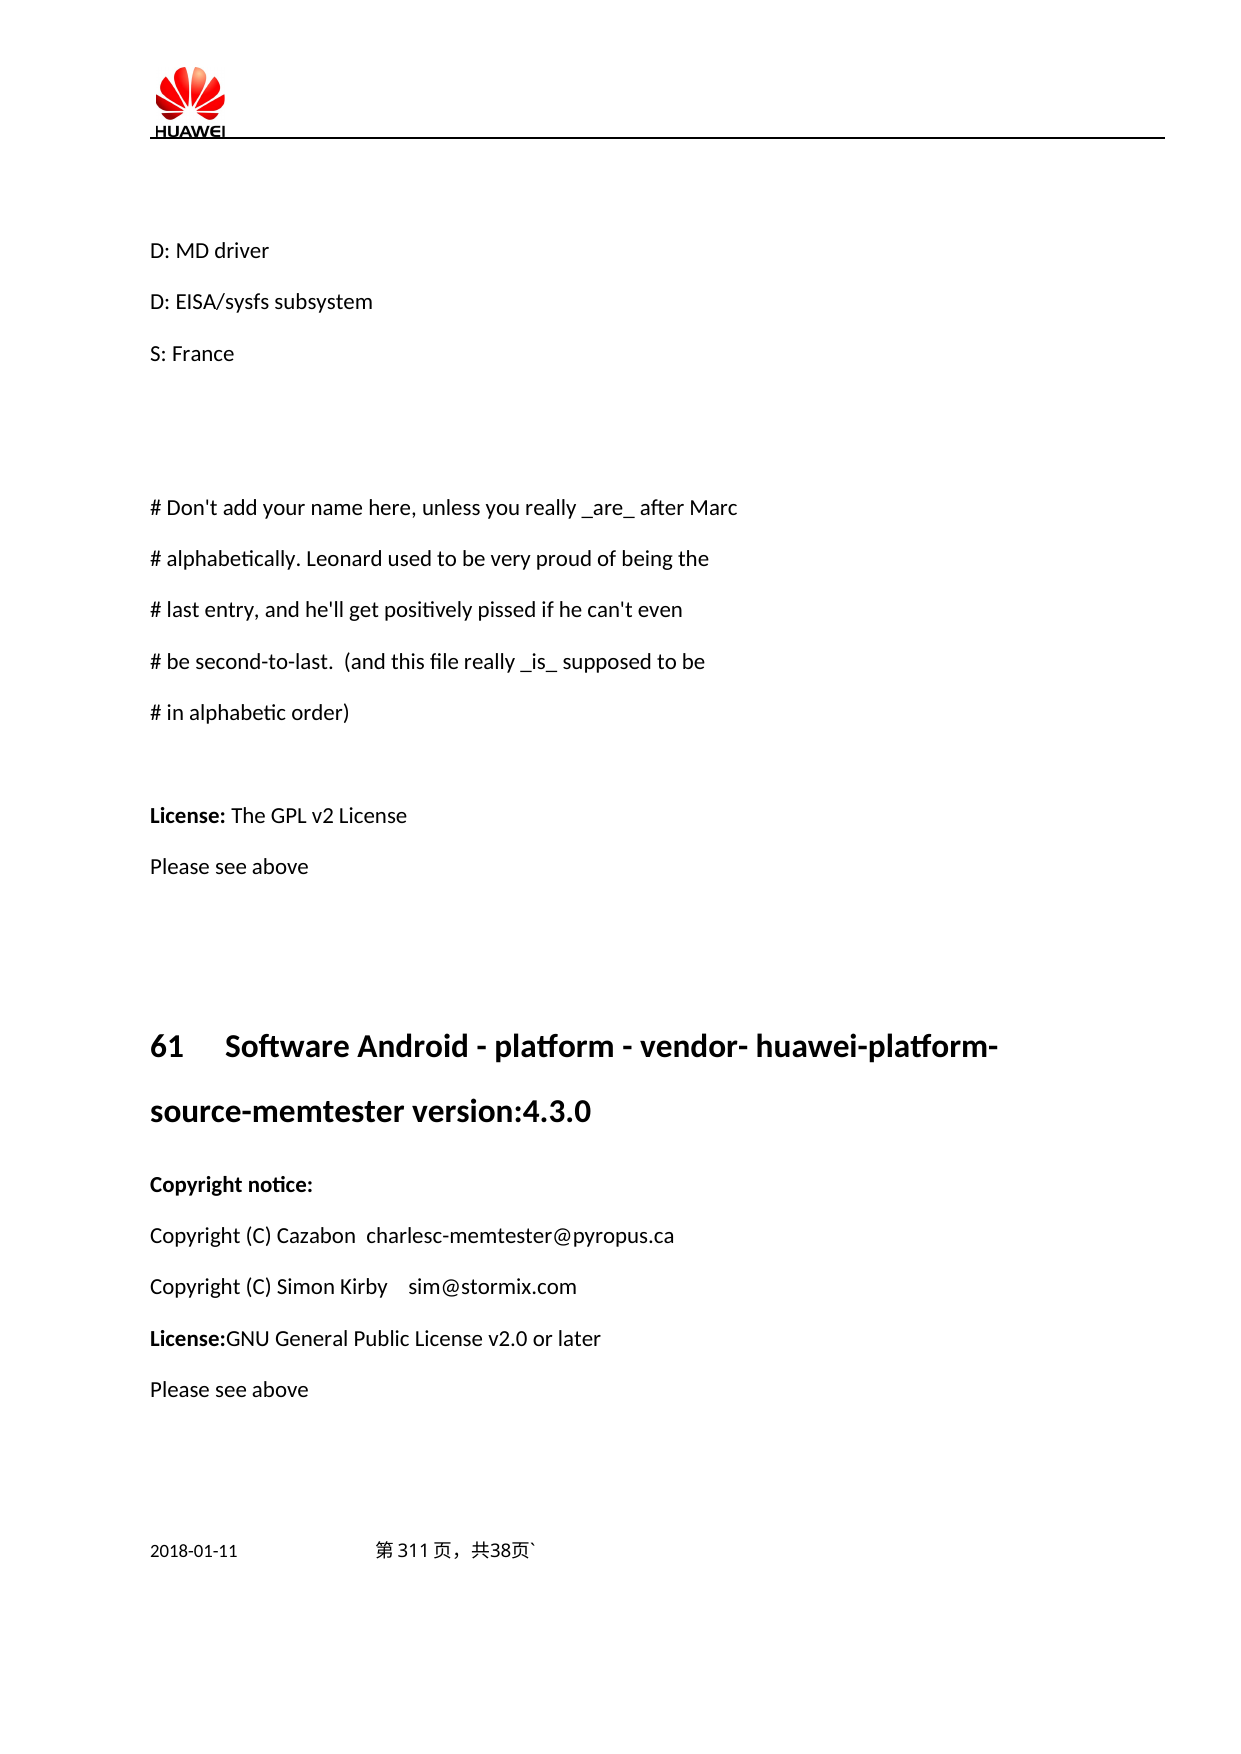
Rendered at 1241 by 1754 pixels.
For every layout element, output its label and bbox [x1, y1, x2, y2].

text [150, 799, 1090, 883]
picture [156, 67, 225, 137]
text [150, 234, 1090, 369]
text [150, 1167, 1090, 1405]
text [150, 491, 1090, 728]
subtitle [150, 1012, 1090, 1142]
